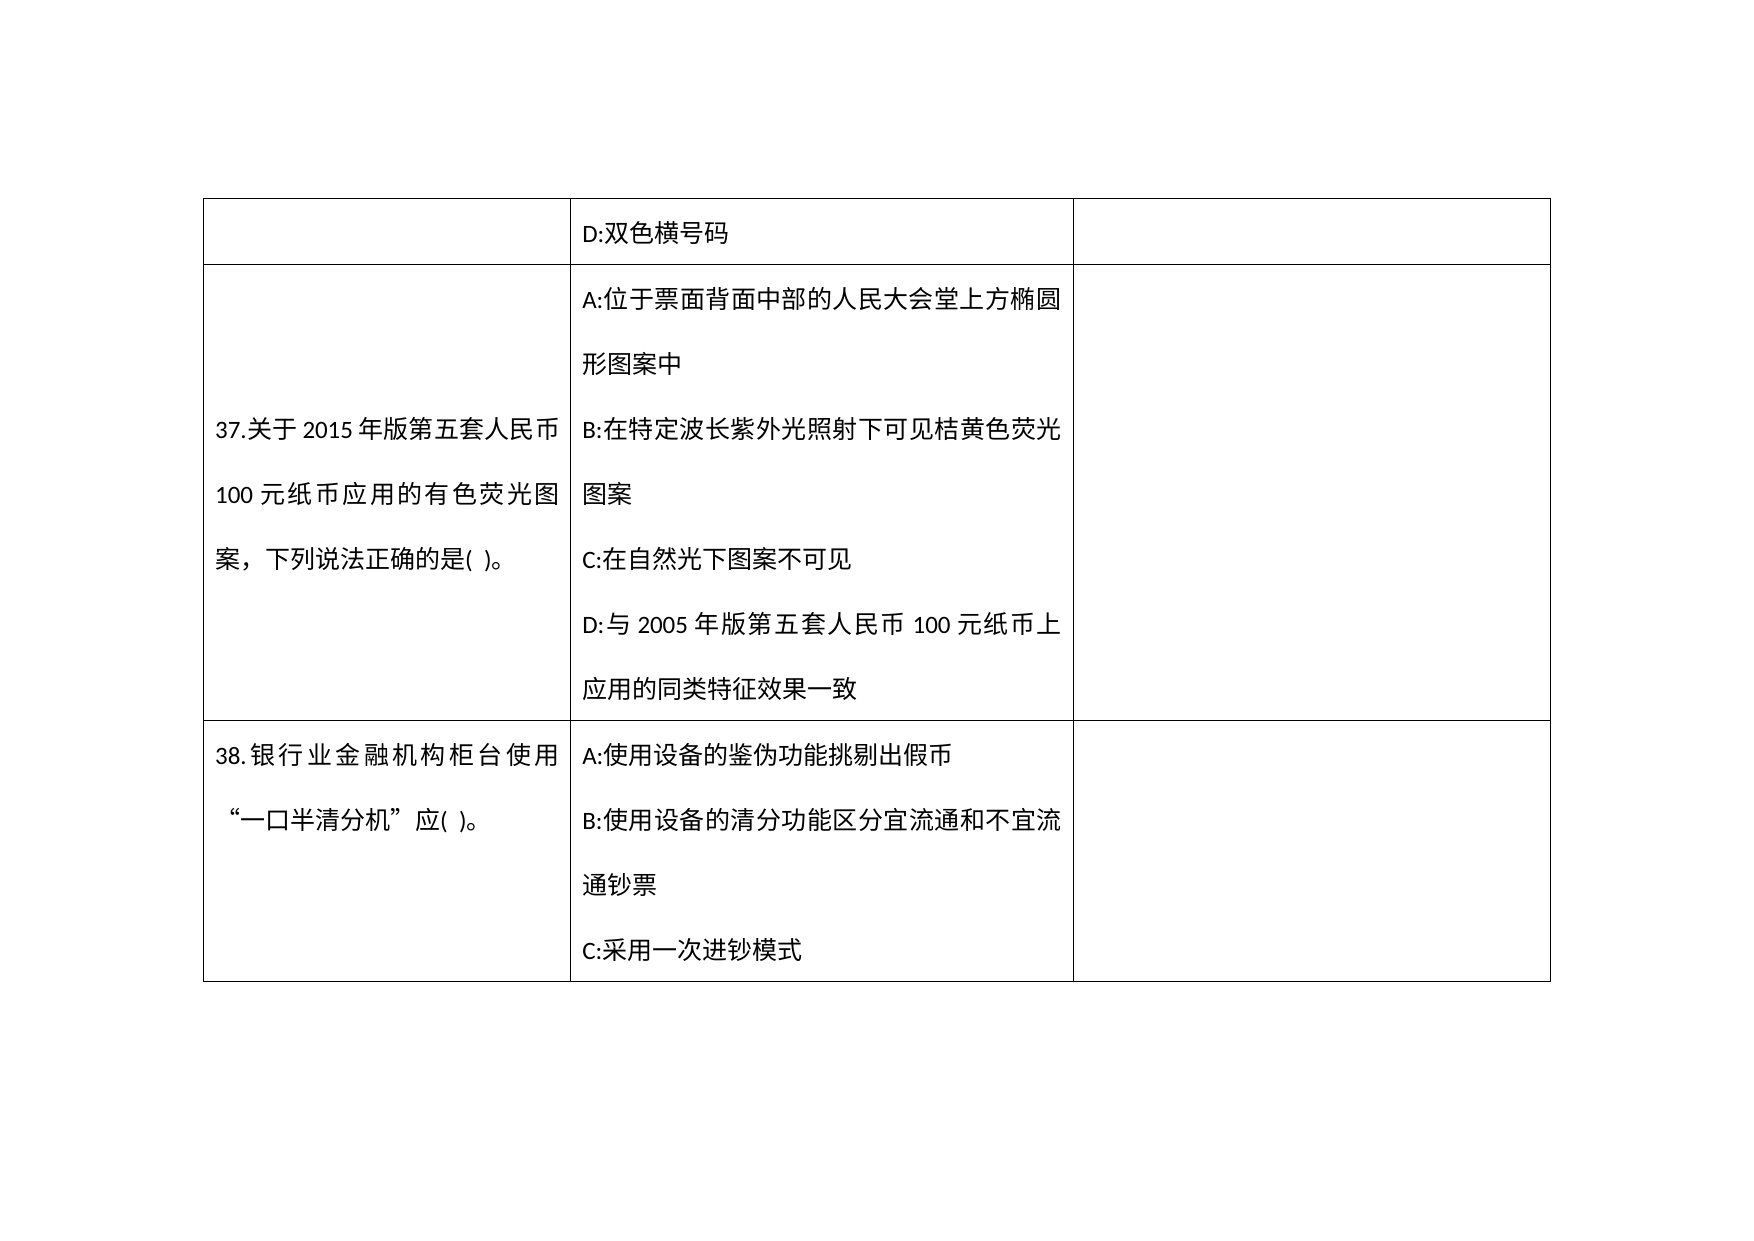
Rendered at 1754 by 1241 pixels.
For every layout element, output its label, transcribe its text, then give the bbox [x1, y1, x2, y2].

table_cell [1074, 199, 1550, 264]
table_cell [1074, 721, 1550, 981]
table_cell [204, 199, 570, 264]
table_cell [571, 199, 1073, 264]
table_cell 37.关于2015年版第五套人民币100元纸币应用的有色荧光图案，下列说法正确的是( )。 [204, 265, 570, 720]
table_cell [204, 721, 570, 981]
table_cell A:位于票面背面中部的人民大会堂上方椭圆形图案中 B:在特定波长紫外光照射下可见桔黄色荧光图案 C:在自然光下图案不可见 D:与2005年版第五套人民币100元纸币上应用的同类特征效果一致 [571, 265, 1073, 720]
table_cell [571, 721, 1073, 981]
table_cell [1074, 265, 1550, 720]
